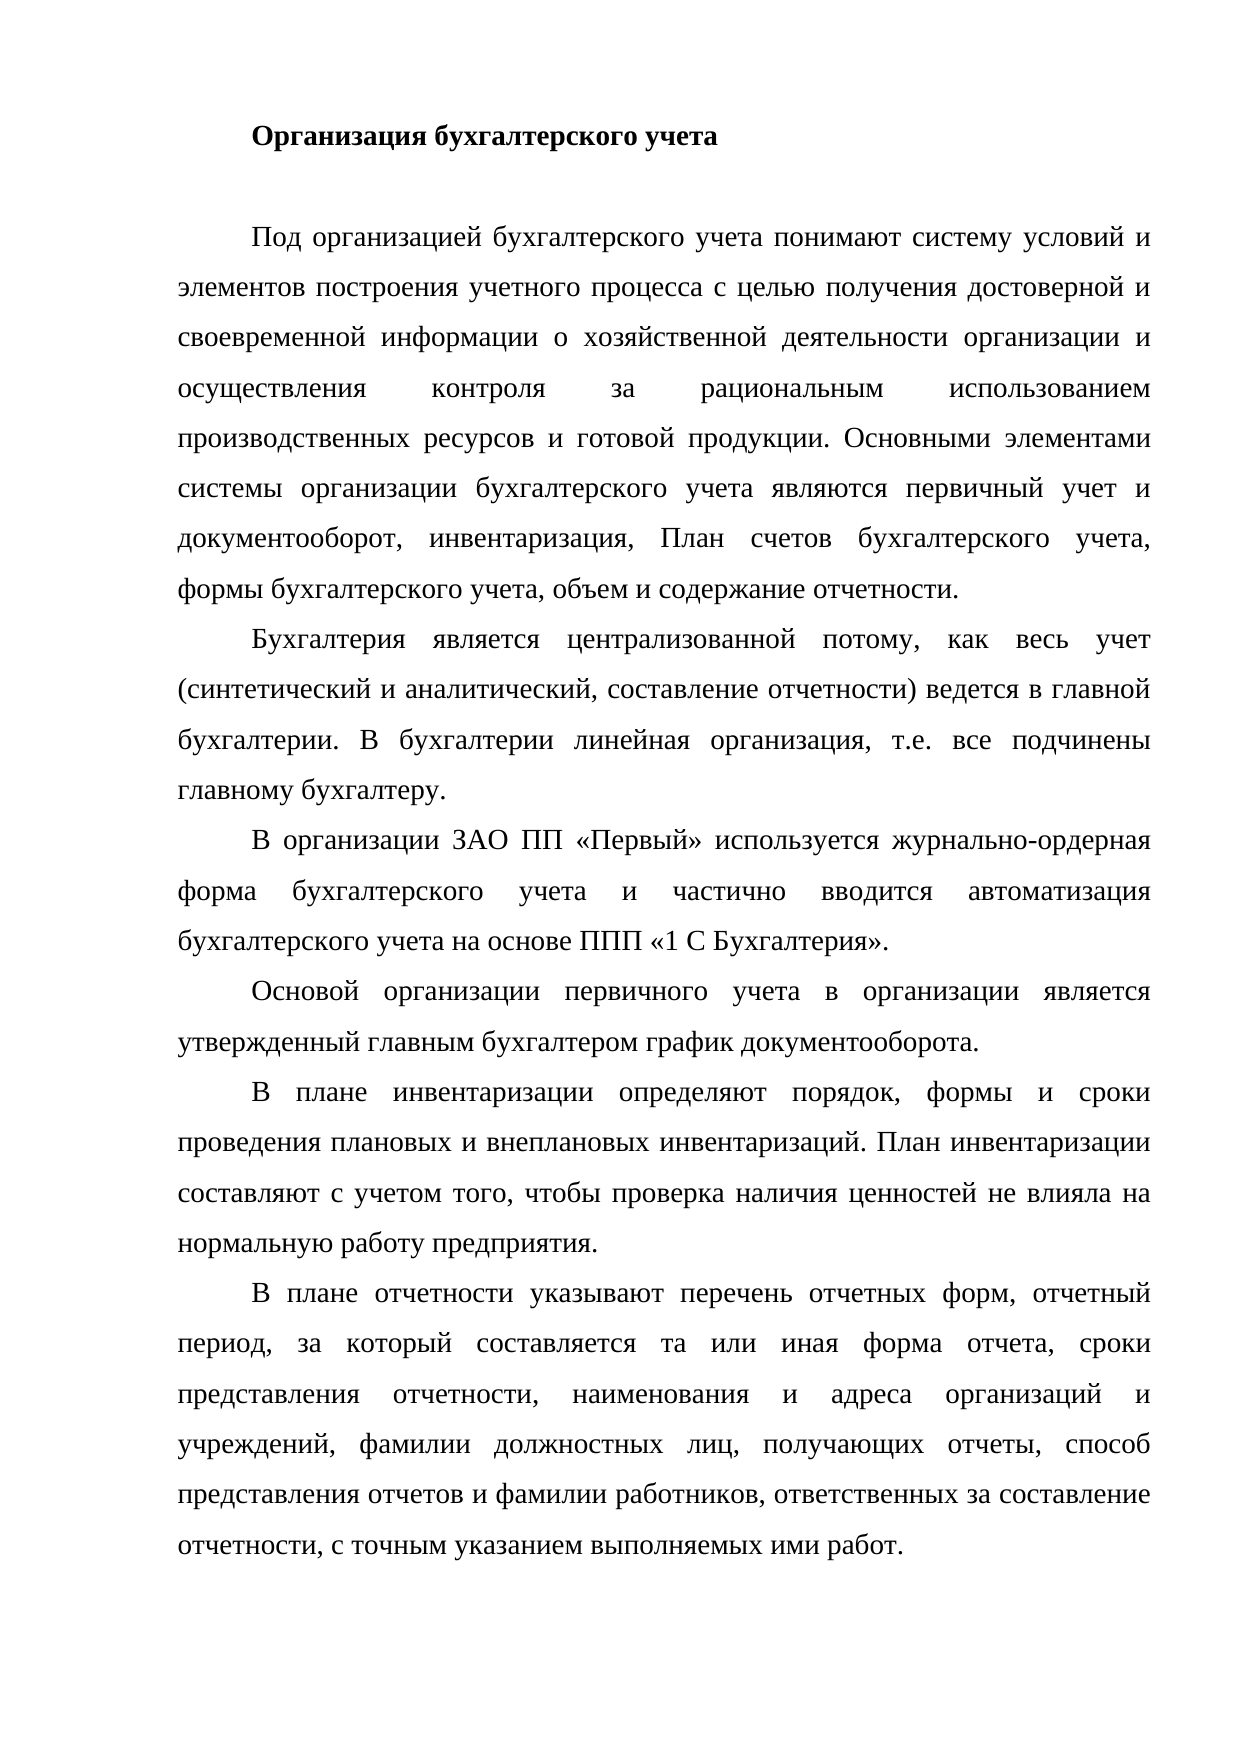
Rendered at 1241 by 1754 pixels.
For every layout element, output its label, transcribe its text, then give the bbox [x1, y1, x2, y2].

text В плане инвентаризации определяют порядок, формы и сроки проведения плановых и внеплановых инвентаризаций. План инвентаризации составляют с учетом того, чтобы проверка наличия ценностей не влияла на нормальную работу предприятия. [177, 1074, 1152, 1258]
text В плане отчетности указывают перечень отчетных форм, отчетный период, за который составляется та или иная форма отчета, сроки представления отчетности, наименования и адреса организаций и учреждений, фамилии должностных лиц, получающих отчеты, способ представления отчетов и фамилии работников, ответственных за составление отчетности, с точным указанием выполняемых ими работ. [177, 1275, 1152, 1560]
text Основой организации первичного учета в организации является утвержденный главным бухгалтером график документооборота. [177, 973, 1152, 1057]
text Бухгалтерия является централизованной потому, как весь учет (синтетический и аналитический, составление отчетности) ведется в главной бухгалтерии. В бухгалтерии линейная организация, т.е. все подчинены главному бухгалтеру. [177, 621, 1152, 806]
text Под организацией бухгалтерского учета понимают систему условий и элементов построения учетного процесса с целью получения достоверной и своевременной информации о хозяйственной деятельности организации и осуществления контроля за рациональным использованием производственных ресурсов и готовой продукции. Основными элементами системы организации бухгалтерского учета являются первичный учет и документооборот, инвентаризация, План счетов бухгалтерского учета, формы бухгалтерского учета, объем и содержание отчетности. [177, 219, 1152, 604]
text В организации ЗАО ПП «Первый» используется журнально-ордерная форма бухгалтерского учета и частично вводится автоматизация бухгалтерского учета на основе ППП «1 С Бухгалтерия». [177, 822, 1152, 957]
text Организация бухгалтерского учета [177, 118, 1152, 152]
